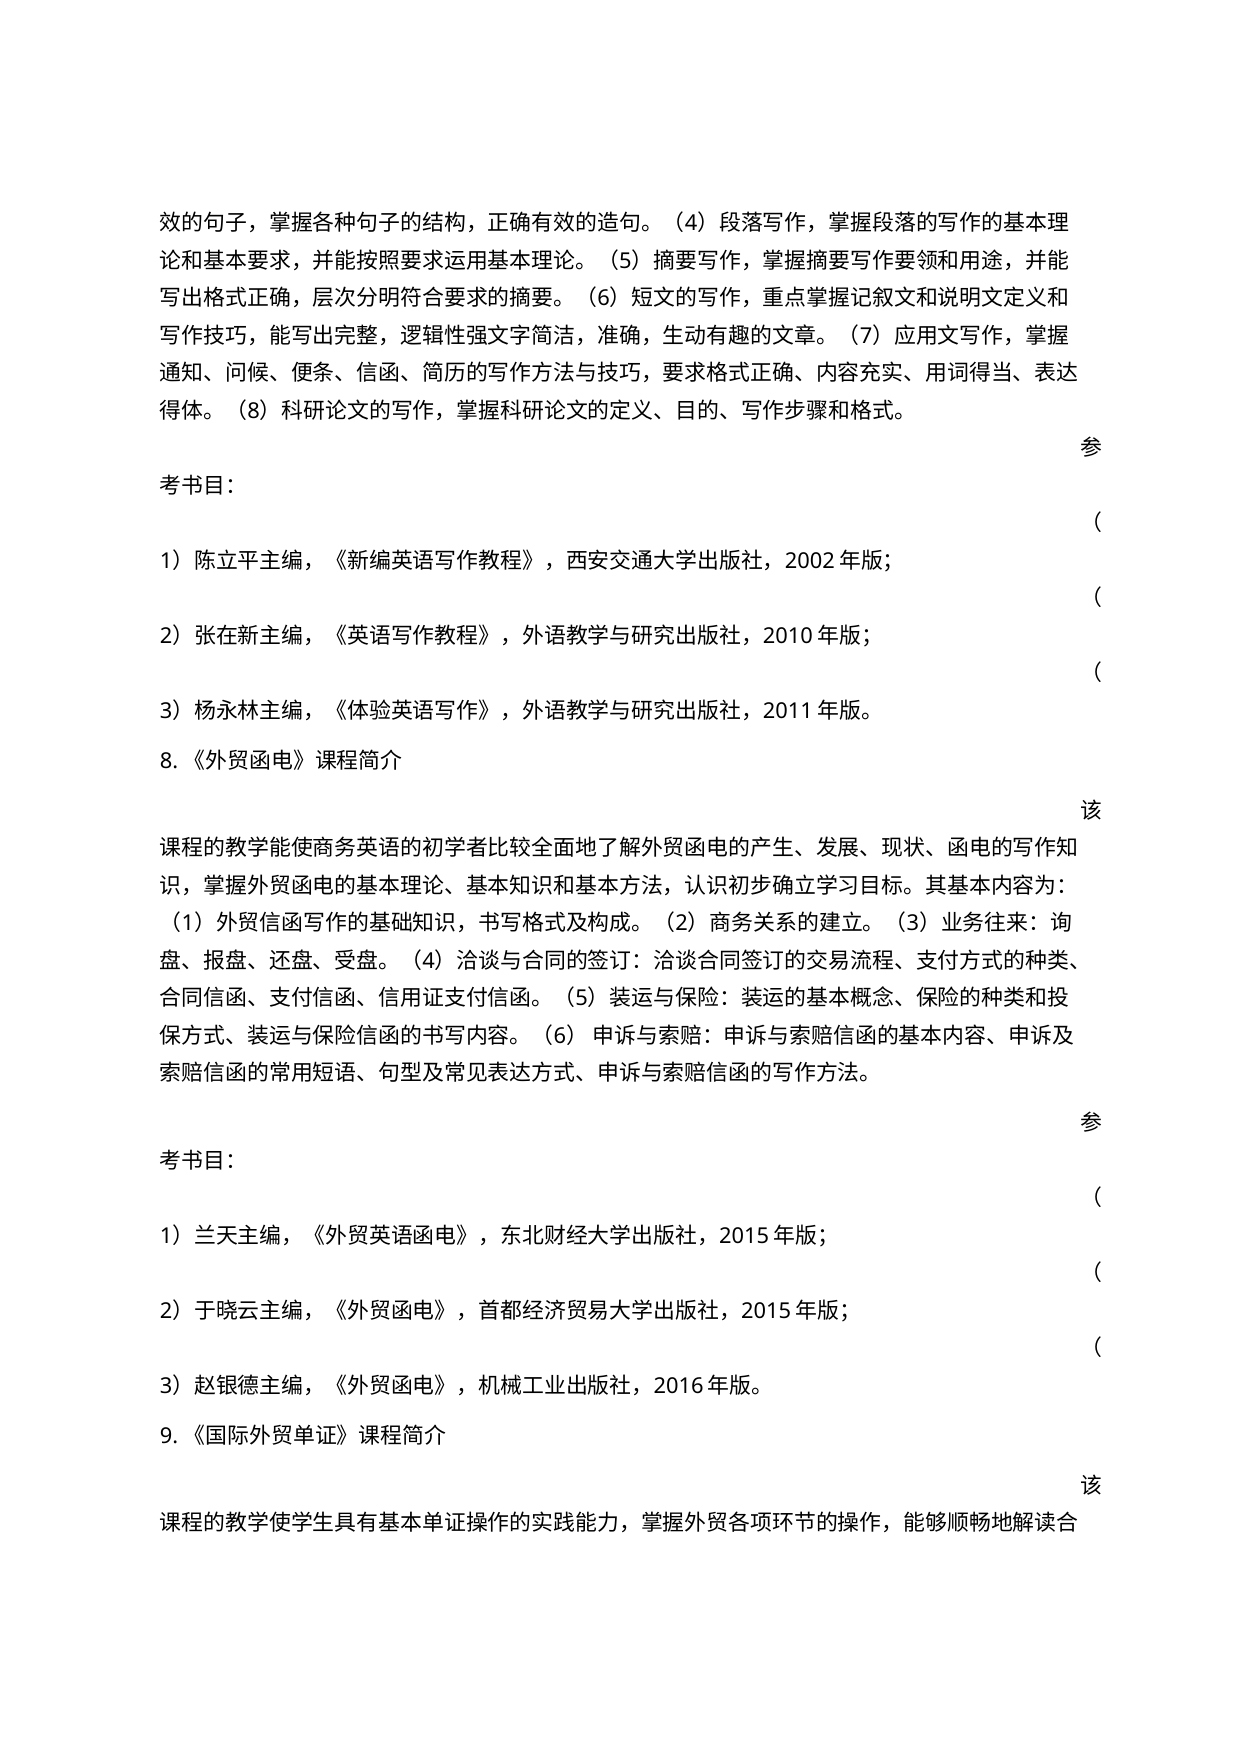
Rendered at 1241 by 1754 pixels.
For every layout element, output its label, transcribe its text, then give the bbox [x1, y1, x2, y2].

text （2）于晓云主编，《外贸函电》，首都经济贸易大学出版社，2015年版； [159, 1251, 1081, 1326]
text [159, 1463, 1081, 1538]
text 9. 《国际外贸单证》课程简介 [159, 1413, 1081, 1451]
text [159, 201, 1081, 426]
text 该课程的教学能使商务英语的初学者比较全面地了解外贸函电的产生、发展、现状、函电的写作知识，掌握外贸函电的基本理论、基本知识和基本方法，认识初步确立学习目标。其基本内容为：（1）外贸信函写作的基础知识，书写格式及构成。（2）商务关系的建立。（3）业务往来：询盘、报盘、还盘、受盘。（4）洽谈与合同的签订：洽谈合同签订的交易流程、支付方式的种类、合同信函、支付信函、信用证支付信函。（5）装运与保险：装运的基本概念、保险的种类和投保方式、装运与保险信函的书写内容。（6） 申诉与索赔：申诉与索赔信函的基本内容、申诉及索赔信函的常用短语、句型及常见表达方式、申诉与索赔信函的写作方法。 [159, 788, 1081, 1088]
text （1）陈立平主编，《新编英语写作教程》，西安交通大学出版社，2002年版； [159, 501, 1081, 576]
text 参考书目： [159, 426, 1081, 501]
text 参考书目： [159, 1101, 1081, 1176]
text 8. 《外贸函电》课程简介 [159, 738, 1081, 776]
text （3）杨永林主编，《体验英语写作》，外语教学与研究出版社，2011年版。 [159, 651, 1081, 726]
text （1）兰天主编，《外贸英语函电》，东北财经大学出版社，2015年版； [159, 1176, 1081, 1251]
text （3）赵银德主编，《外贸函电》，机械工业出版社，2016年版。 [159, 1326, 1081, 1401]
text （2）张在新主编，《英语写作教程》，外语教学与研究出版社，2010年版； [159, 576, 1081, 651]
